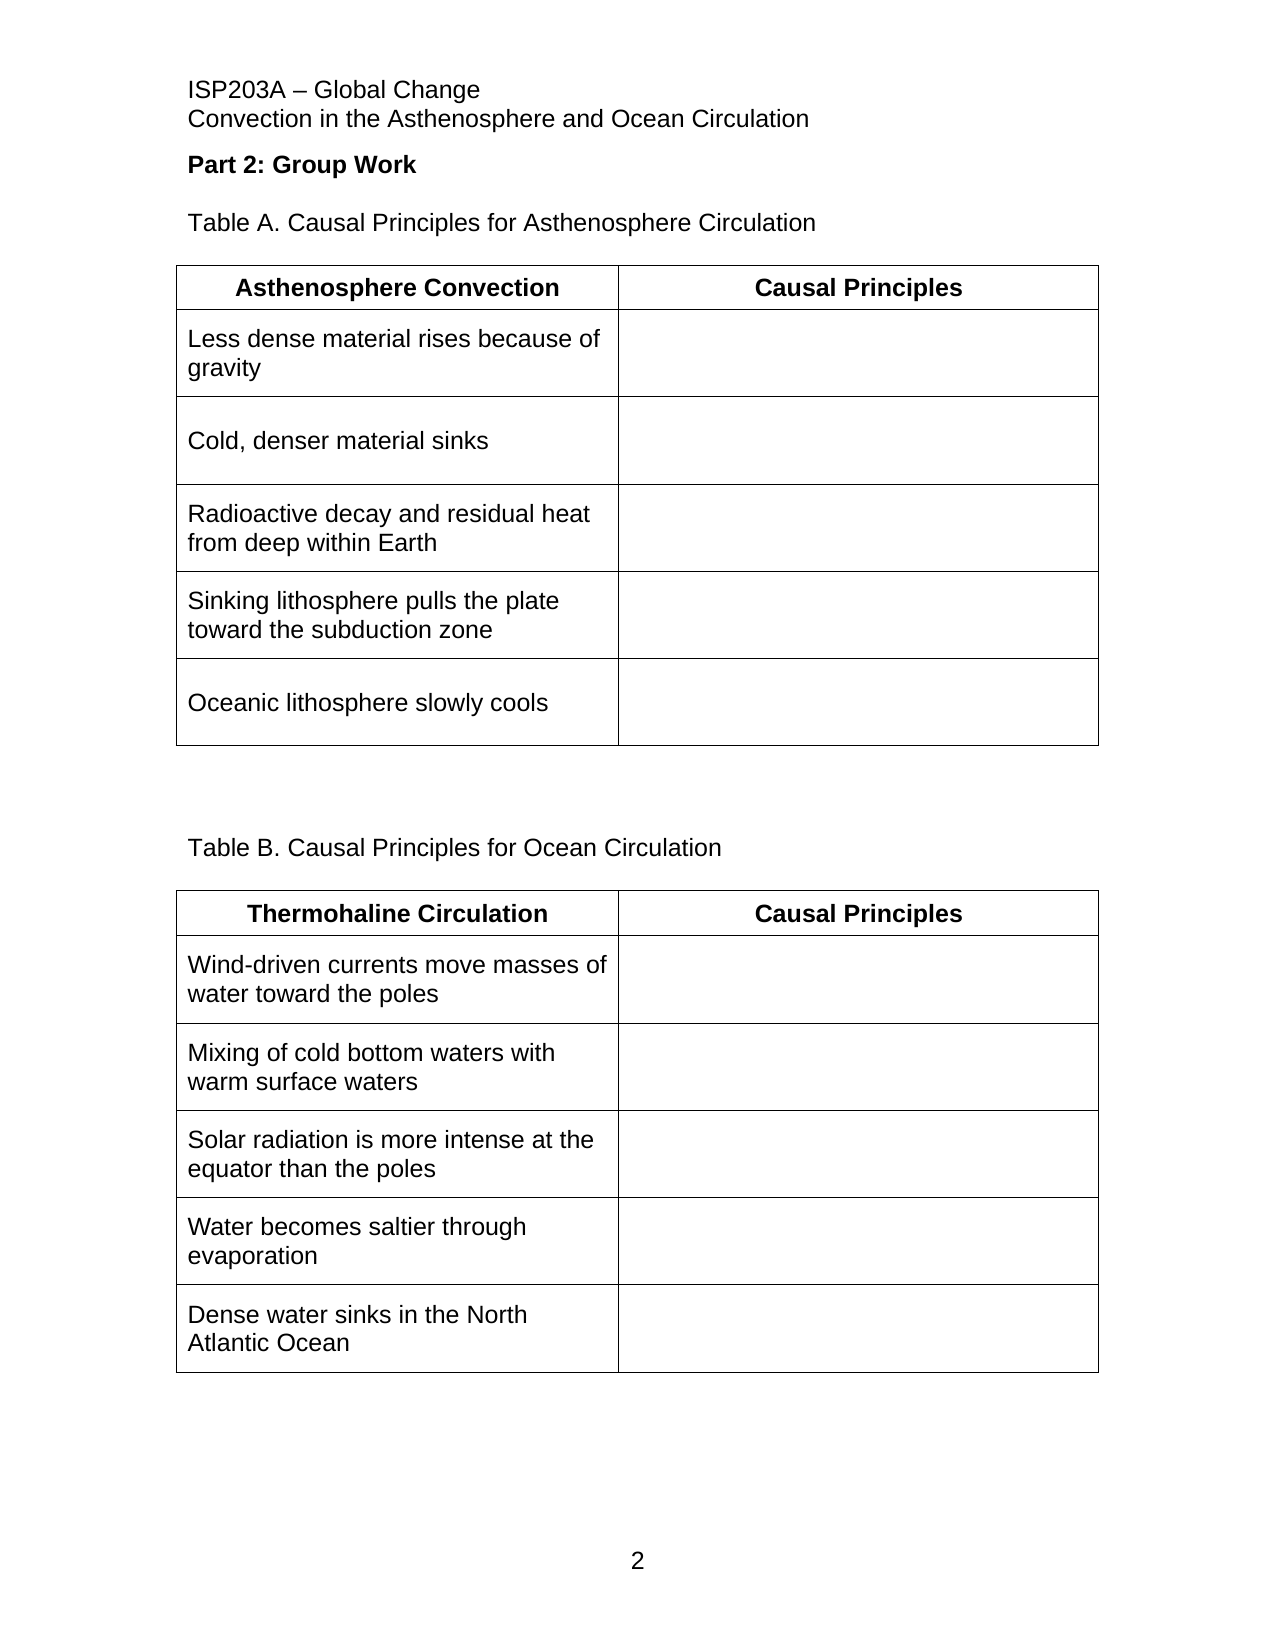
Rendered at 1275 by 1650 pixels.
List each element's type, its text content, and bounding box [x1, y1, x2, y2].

table_cell Causal Principles [619, 266, 1098, 309]
table_cell Water becomes saltier through evaporation [177, 1198, 618, 1284]
table_cell [619, 572, 1098, 658]
table_cell Asthenosphere Convection [177, 266, 618, 309]
table_cell Oceanic lithosphere slowly cools [177, 659, 618, 745]
table_cell Sinking lithosphere pulls the plate toward the subduction zone [177, 572, 618, 658]
table_cell Solar radiation is more intense at the equator than the poles [177, 1111, 618, 1197]
table_cell [619, 397, 1098, 483]
table_cell Dense water sinks in the North Atlantic Ocean [177, 1285, 618, 1372]
text Part 2: Group Work [187, 150, 1087, 179]
table_cell [619, 936, 1098, 1022]
table_cell Cold, denser material sinks [177, 397, 618, 483]
table_header Table B. Causal Principles for Ocean Circulation [176, 833, 1099, 890]
table_cell Radioactive decay and residual heat from deep within Earth [177, 485, 618, 571]
table_cell [619, 1111, 1098, 1197]
table_cell Causal Principles [619, 891, 1098, 935]
table_cell Thermohaline Circulation [177, 891, 618, 935]
table_cell [619, 659, 1098, 745]
table_cell [619, 1198, 1098, 1284]
table_cell [619, 1285, 1098, 1372]
table_cell [619, 485, 1098, 571]
table_cell Wind-driven currents move masses of water toward the poles [177, 936, 618, 1022]
table_cell [619, 310, 1098, 396]
table_cell [619, 1024, 1098, 1110]
table_cell Mixing of cold bottom waters with warm surface waters [177, 1024, 618, 1110]
table_cell Less dense material rises because of gravity [177, 310, 618, 396]
table_header Table A. Causal Principles for Asthenosphere Circulation [176, 208, 1099, 265]
